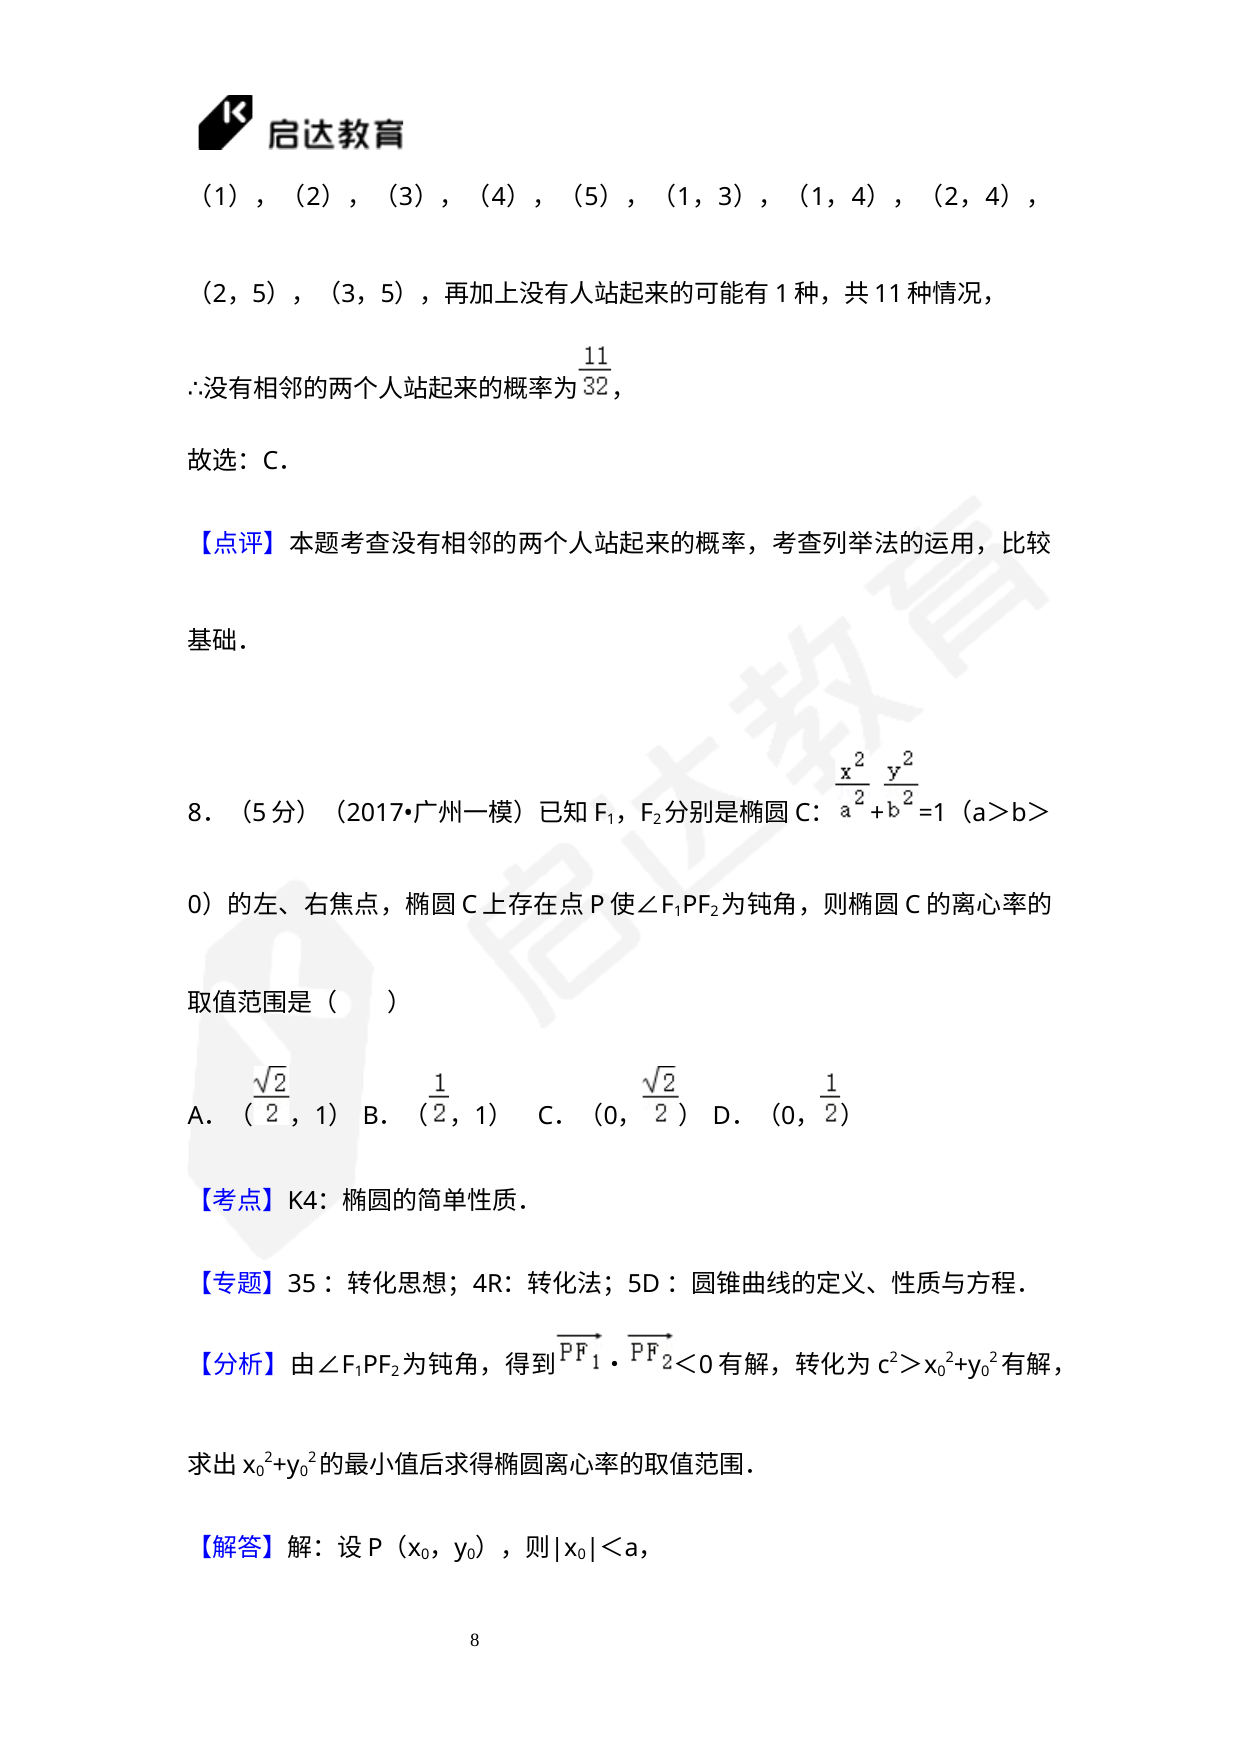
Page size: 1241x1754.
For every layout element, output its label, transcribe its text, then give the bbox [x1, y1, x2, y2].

text ∴没有相邻的两个人站起来的概率为， [187, 343, 1053, 408]
text 【分析】由∠F1PF2为钝角，得到•＜0有解，转化为c2＞x02+y02有解，求出x02+y02的最小值后求得椭圆离心率的取值范围． [187, 1333, 1053, 1495]
picture [883, 748, 919, 822]
text A．（，1） B．（，1） C．（0，） D．（0，） [187, 1051, 1053, 1148]
picture [627, 1332, 673, 1374]
text 故选：C． [187, 426, 1053, 491]
picture [578, 342, 612, 398]
picture [253, 1066, 290, 1125]
text 【点评】本题考查没有相邻的两个人站起来的概率，考查列举法的运用，比较基础． [187, 509, 1053, 671]
text 【解答】解：设P（x0，y0），则|x0|＜a， [187, 1513, 1053, 1578]
picture [820, 1070, 841, 1125]
text 由题意，所有事件，共有25=32种，没有相邻的两个人站起来的基本事件有（1），（2），（3），（4），（5），（1，3），（1，4），（2，4），（2，5），（3，5），再加上没有人站起来的可能有1种，共11种情况， [187, 162, 1053, 324]
picture [835, 750, 870, 822]
text 【考点】K4：椭圆的简单性质．菁优网版权所有 [187, 1166, 1053, 1231]
picture [642, 1066, 679, 1125]
text 【专题】35 ：转化思想；4R：转化法；5D ：圆锥曲线的定义、性质与方程． [187, 1249, 1053, 1314]
picture [428, 1070, 449, 1125]
picture [556, 1332, 602, 1374]
picture [198, 95, 404, 150]
text 8．（5分）（2017•广州一模）已知F1，F2分别是椭圆C：+=1（a＞b＞0）的左、右焦点，椭圆C上存在点P使∠F1PF2为钝角，则椭圆C的离心率的取值范围是（ ） [187, 740, 1053, 1033]
